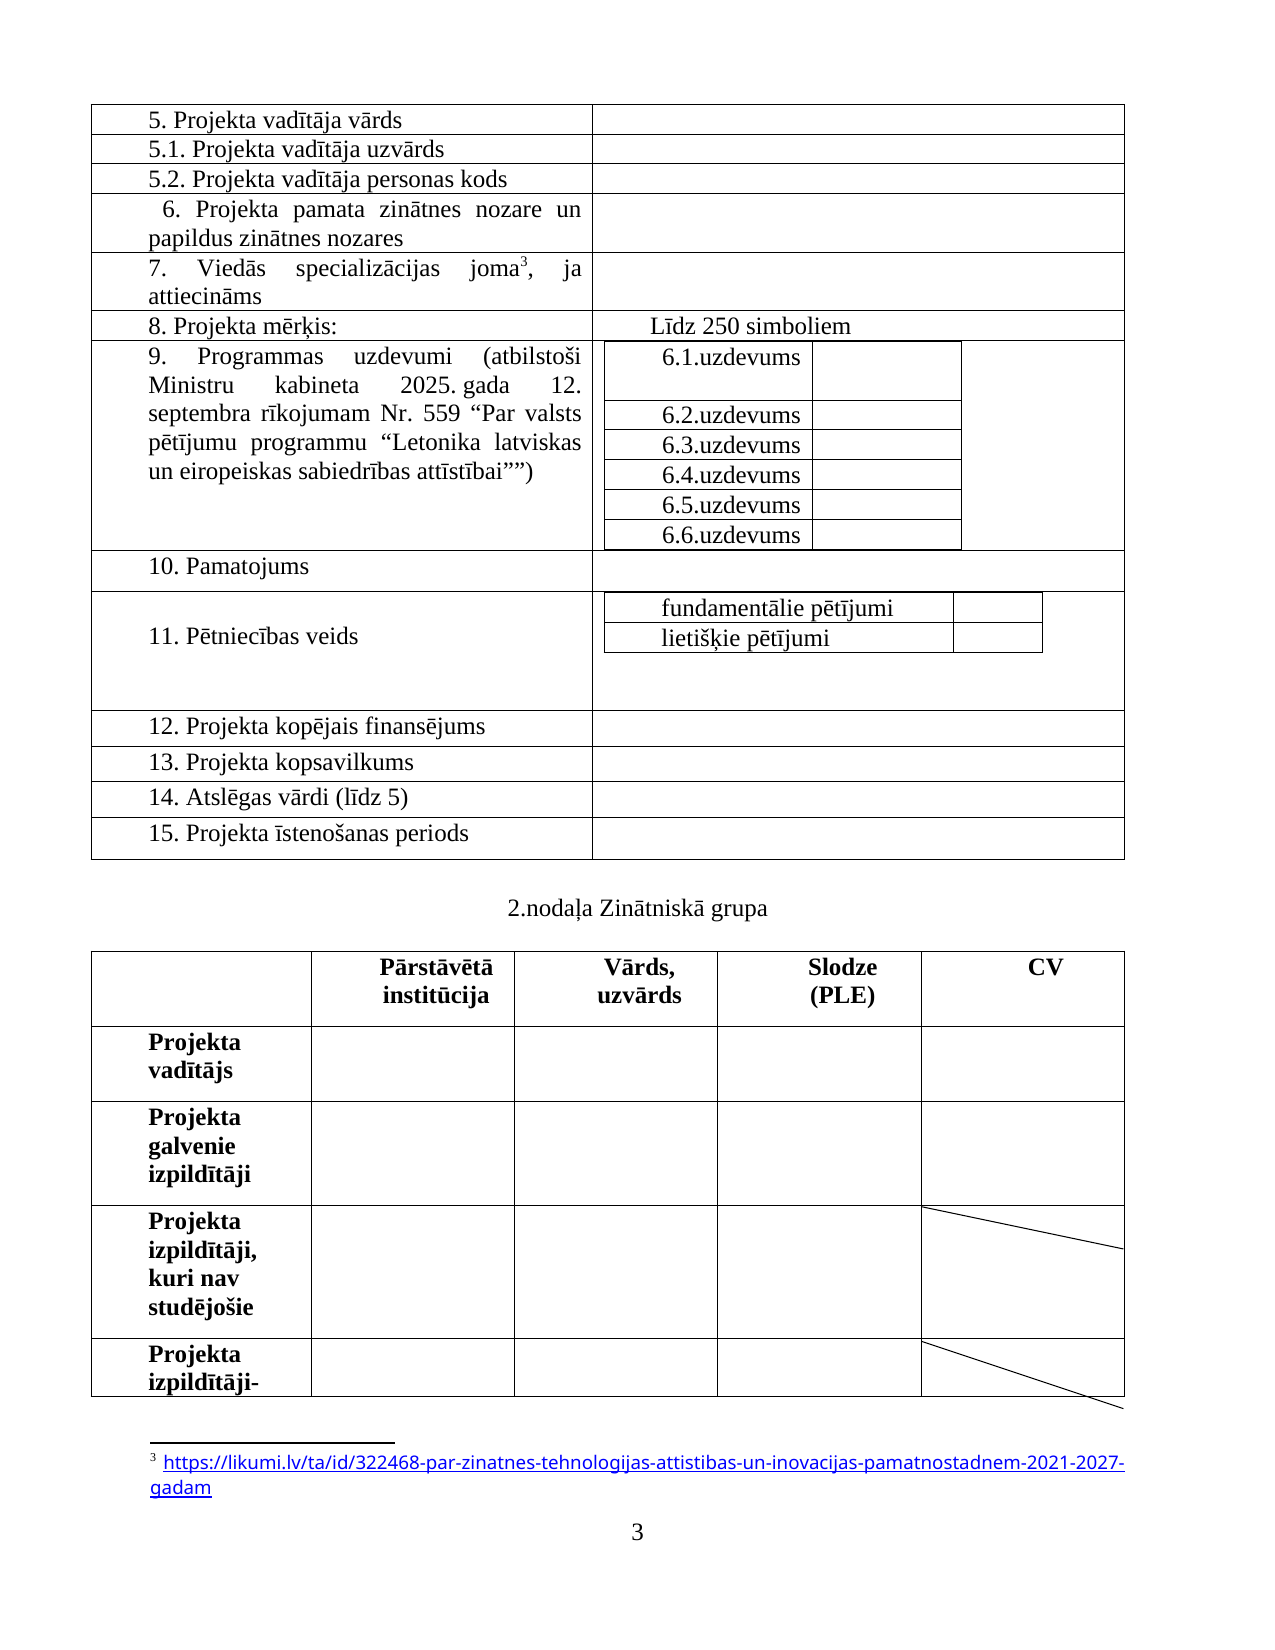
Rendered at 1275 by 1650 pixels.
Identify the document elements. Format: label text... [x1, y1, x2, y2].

table_cell [605, 490, 812, 519]
table_cell [593, 194, 1124, 252]
table_cell [593, 135, 1124, 163]
table_cell [926, 1206, 1124, 1248]
table_cell 11. Pētniecības veids [92, 592, 592, 710]
table_cell [593, 782, 1124, 817]
table_cell 5.1. Projekta vadītāja uzvārds [92, 135, 592, 163]
table_cell [593, 551, 1124, 591]
table_cell [515, 1027, 717, 1101]
table_cell [813, 401, 961, 429]
table_cell [922, 1102, 1124, 1205]
table_cell [593, 341, 604, 550]
table_cell Projekta vadītājs [92, 1027, 311, 1101]
table_cell [718, 1339, 921, 1396]
table_header Vārds, uzvārds [515, 952, 717, 1026]
table_cell [605, 520, 812, 549]
table_cell [515, 1339, 717, 1396]
table_cell [813, 490, 961, 519]
table_header Slodze (PLE) [718, 952, 921, 1026]
table_cell 8. Projekta mērķis: [92, 311, 592, 340]
table_cell [605, 460, 812, 489]
table_header [92, 952, 311, 1026]
table_cell [515, 1206, 717, 1338]
table_cell [962, 341, 1124, 550]
table_cell [312, 1339, 514, 1396]
table_cell Projekta izpildītāji, kuri nav studējošie [92, 1206, 311, 1338]
table_cell [593, 592, 1124, 710]
table_cell 7. Viedās specializācijas joma, ja attiecināms [92, 253, 592, 310]
table_cell 9. Programmas uzdevumi (atbilstoši Ministru kabineta 20. gada . rīkojumam Nr. “Par valsts pētījumu programmu “Letonika latviskas un eiropeiskas sabiedrības attīstībai””) [92, 341, 592, 550]
table_header CV [922, 952, 1124, 1026]
text 2.nodaļa Zinātniskā grupa [150, 893, 1125, 922]
table_cell [813, 460, 961, 489]
table_cell Līdz 250 simboliem [593, 311, 1124, 340]
table_cell [922, 1208, 1124, 1338]
table_cell [605, 342, 812, 400]
table_cell [312, 1206, 514, 1338]
table_cell [593, 164, 1124, 193]
table_cell [593, 747, 1124, 781]
table_cell 10. Pamatojums [92, 551, 592, 591]
table_cell [922, 1339, 1124, 1396]
table_cell 15. Projekta īstenošanas periods [92, 818, 592, 858]
table_cell [605, 401, 812, 429]
table_cell [593, 253, 1124, 310]
table_cell [312, 1102, 514, 1205]
table_cell [515, 1102, 717, 1205]
table_cell [593, 105, 1124, 133]
table_cell [813, 520, 961, 549]
table_cell 13. Projekta kopsavilkums [92, 747, 592, 781]
table_cell 14. Atslēgas vārdi (līdz 5) [92, 782, 592, 817]
table_cell 5.2. Projekta vadītāja personas kods [92, 164, 592, 193]
table_cell 12. Projekta kopējais finansējums [92, 711, 592, 746]
table_cell [922, 1027, 1124, 1101]
table_cell [813, 342, 961, 400]
table_cell [605, 430, 812, 459]
table_header Pārstāvētā institūcija [312, 952, 514, 1026]
table_cell 5. Projekta vadītāja vārds [92, 105, 592, 133]
table_cell [718, 1206, 921, 1338]
table_cell [312, 1027, 514, 1101]
table_cell Projekta galvenie izpildītāji [92, 1102, 311, 1205]
table_cell [593, 711, 1124, 746]
table_cell [718, 1027, 921, 1101]
table_cell [593, 818, 1124, 858]
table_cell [92, 1339, 311, 1396]
table_cell 6. Projekta pamata zinātnes nozare un papildus zinātnes nozares [92, 194, 592, 252]
table_cell [813, 430, 961, 459]
table_cell [718, 1102, 921, 1205]
